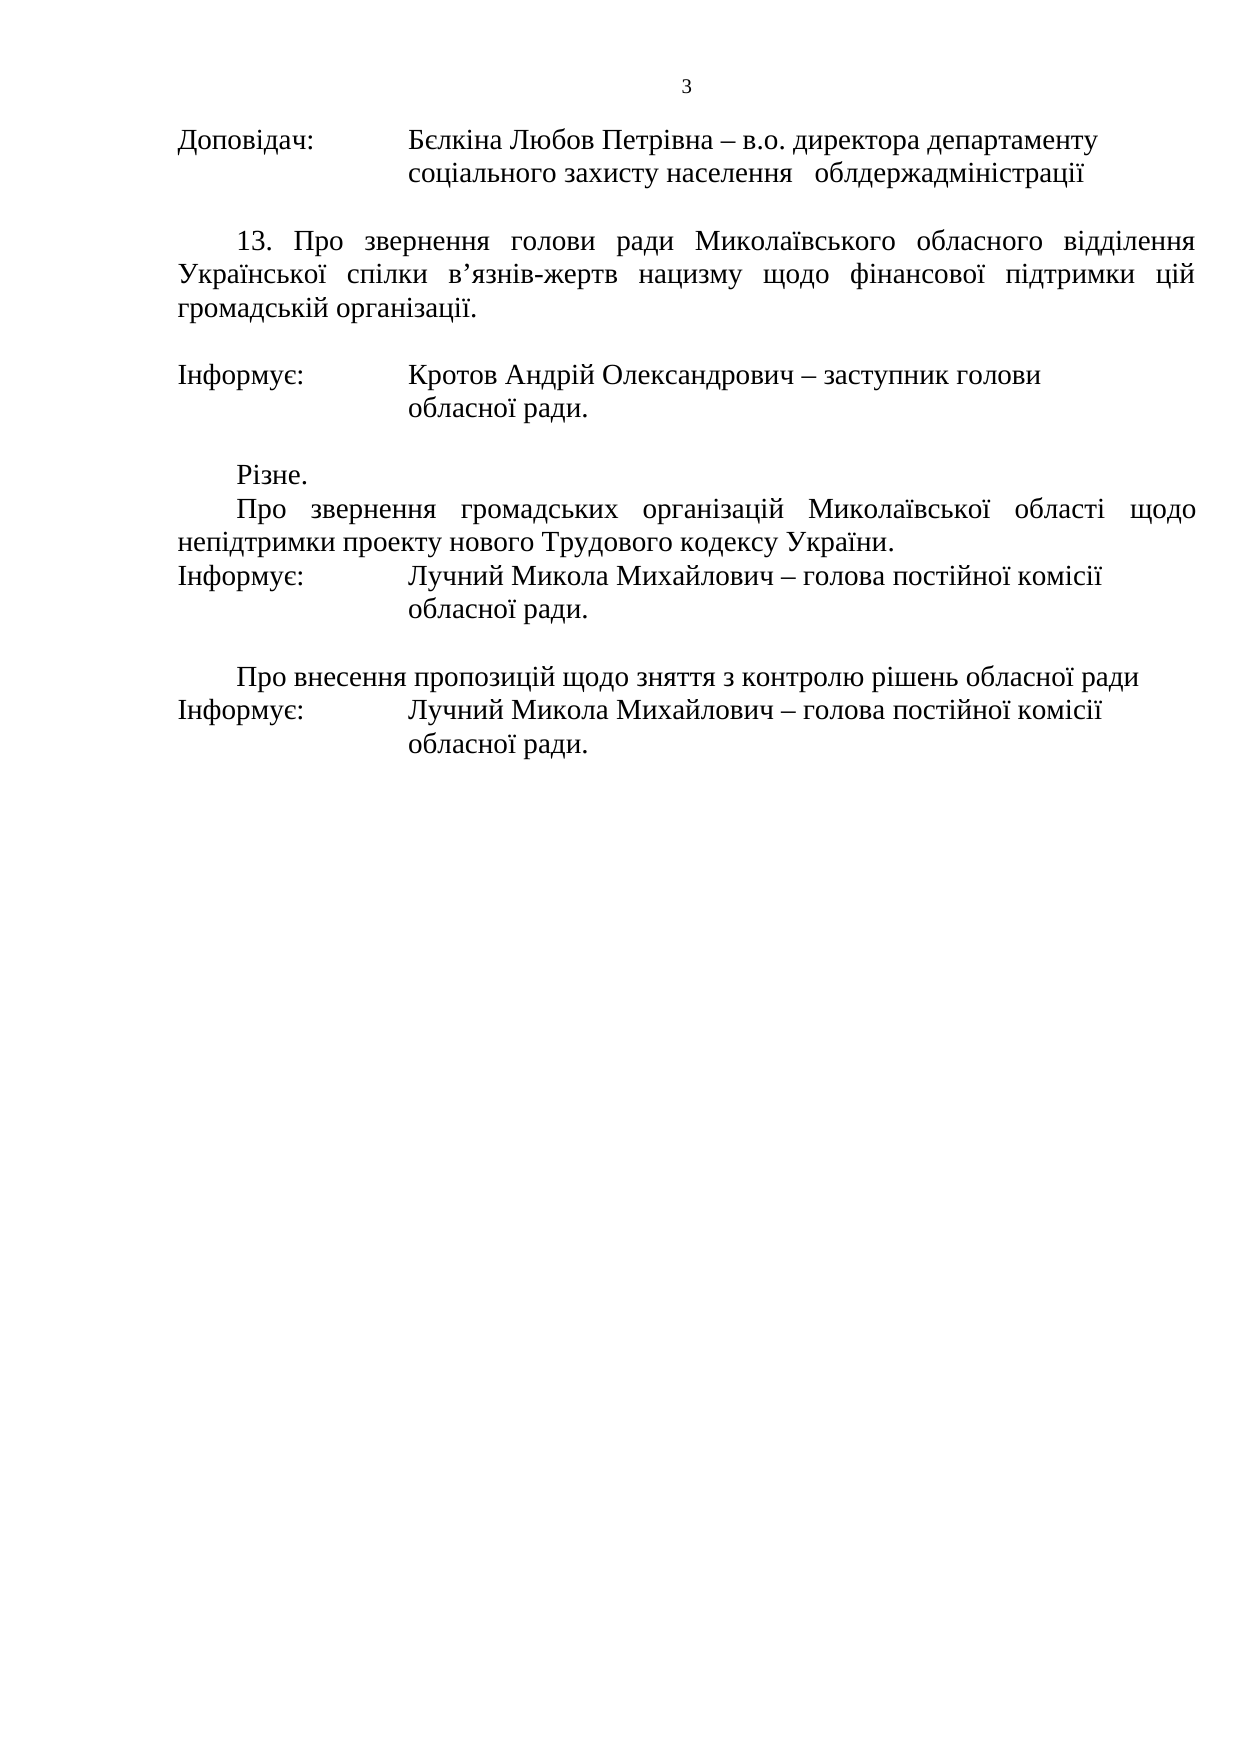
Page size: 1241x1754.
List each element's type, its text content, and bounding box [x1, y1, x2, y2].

table_header Інформує: [166, 357, 397, 424]
table_header Лучний Микола Михайлович – голова постійної комісії обласної ради. [397, 692, 1163, 759]
text Про звернення громадських організацій Миколаївської області щодо непідтримки проекту нового Трудового кодексу України. [177, 491, 1196, 558]
table_header Доповідач: [166, 122, 397, 189]
text Різне. [177, 457, 1196, 491]
table_header Інформує: [166, 692, 397, 759]
text Про внесення пропозицій щодо зняття з контролю рішень обласної ради [177, 659, 1196, 692]
table_header Кротов Андрій Олександрович – заступник голови обласної ради. [397, 357, 1163, 424]
text 13. Про звернення голови ради Миколаївського обласного відділення Української спілки в’язнів-жертв нацизму щодо фінансової підтримки цій громадській організації. [177, 223, 1196, 323]
table_header Інформує: [166, 558, 397, 625]
table_header Бєлкіна Любов Петрівна – в.о. директора департаменту соціального захисту населення облдержадміністрації [397, 122, 1163, 189]
table_header Лучний Микола Михайлович – голова постійної комісії обласної ради. [397, 558, 1163, 625]
